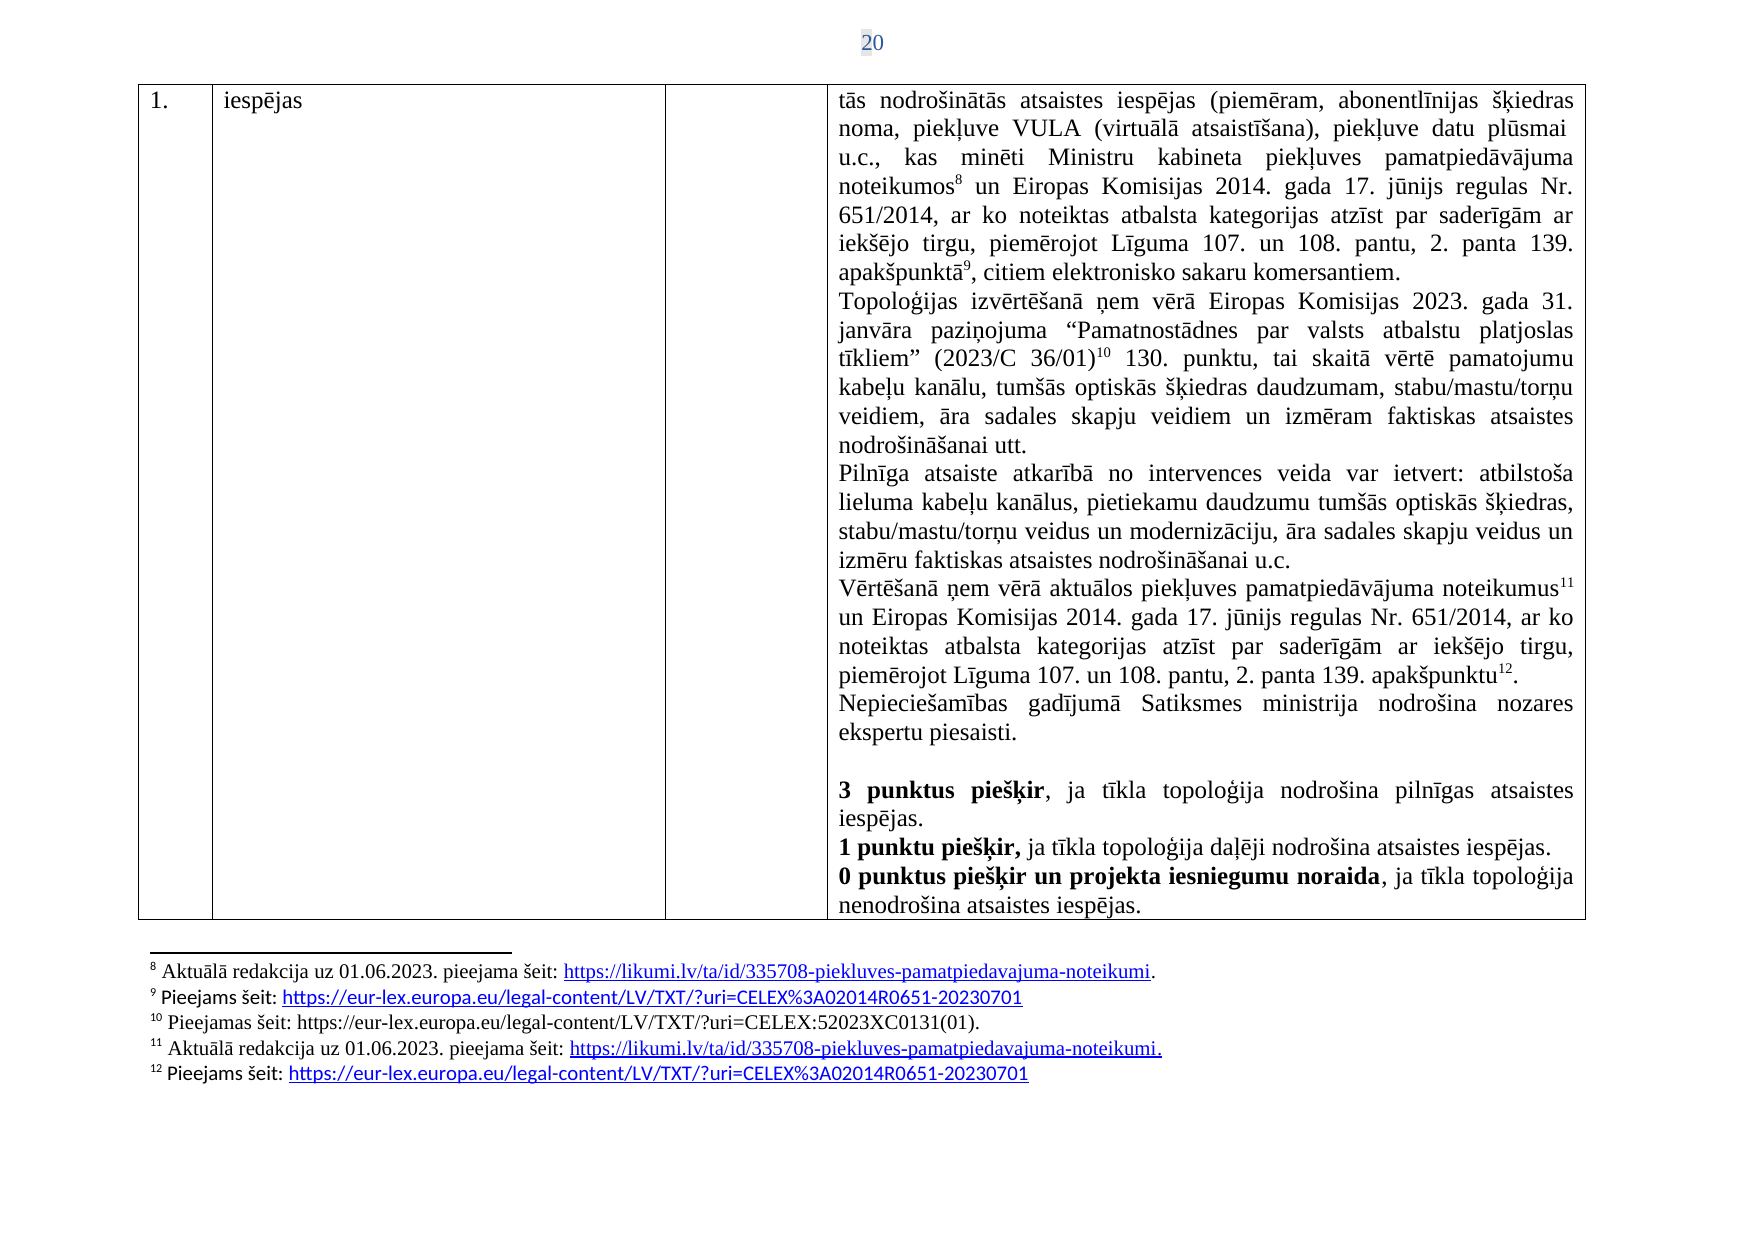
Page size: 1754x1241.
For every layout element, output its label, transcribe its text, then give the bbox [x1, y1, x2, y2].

table_cell 3.3.1. [139, 85, 212, 918]
table_cell 3 [666, 85, 827, 918]
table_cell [213, 85, 665, 918]
